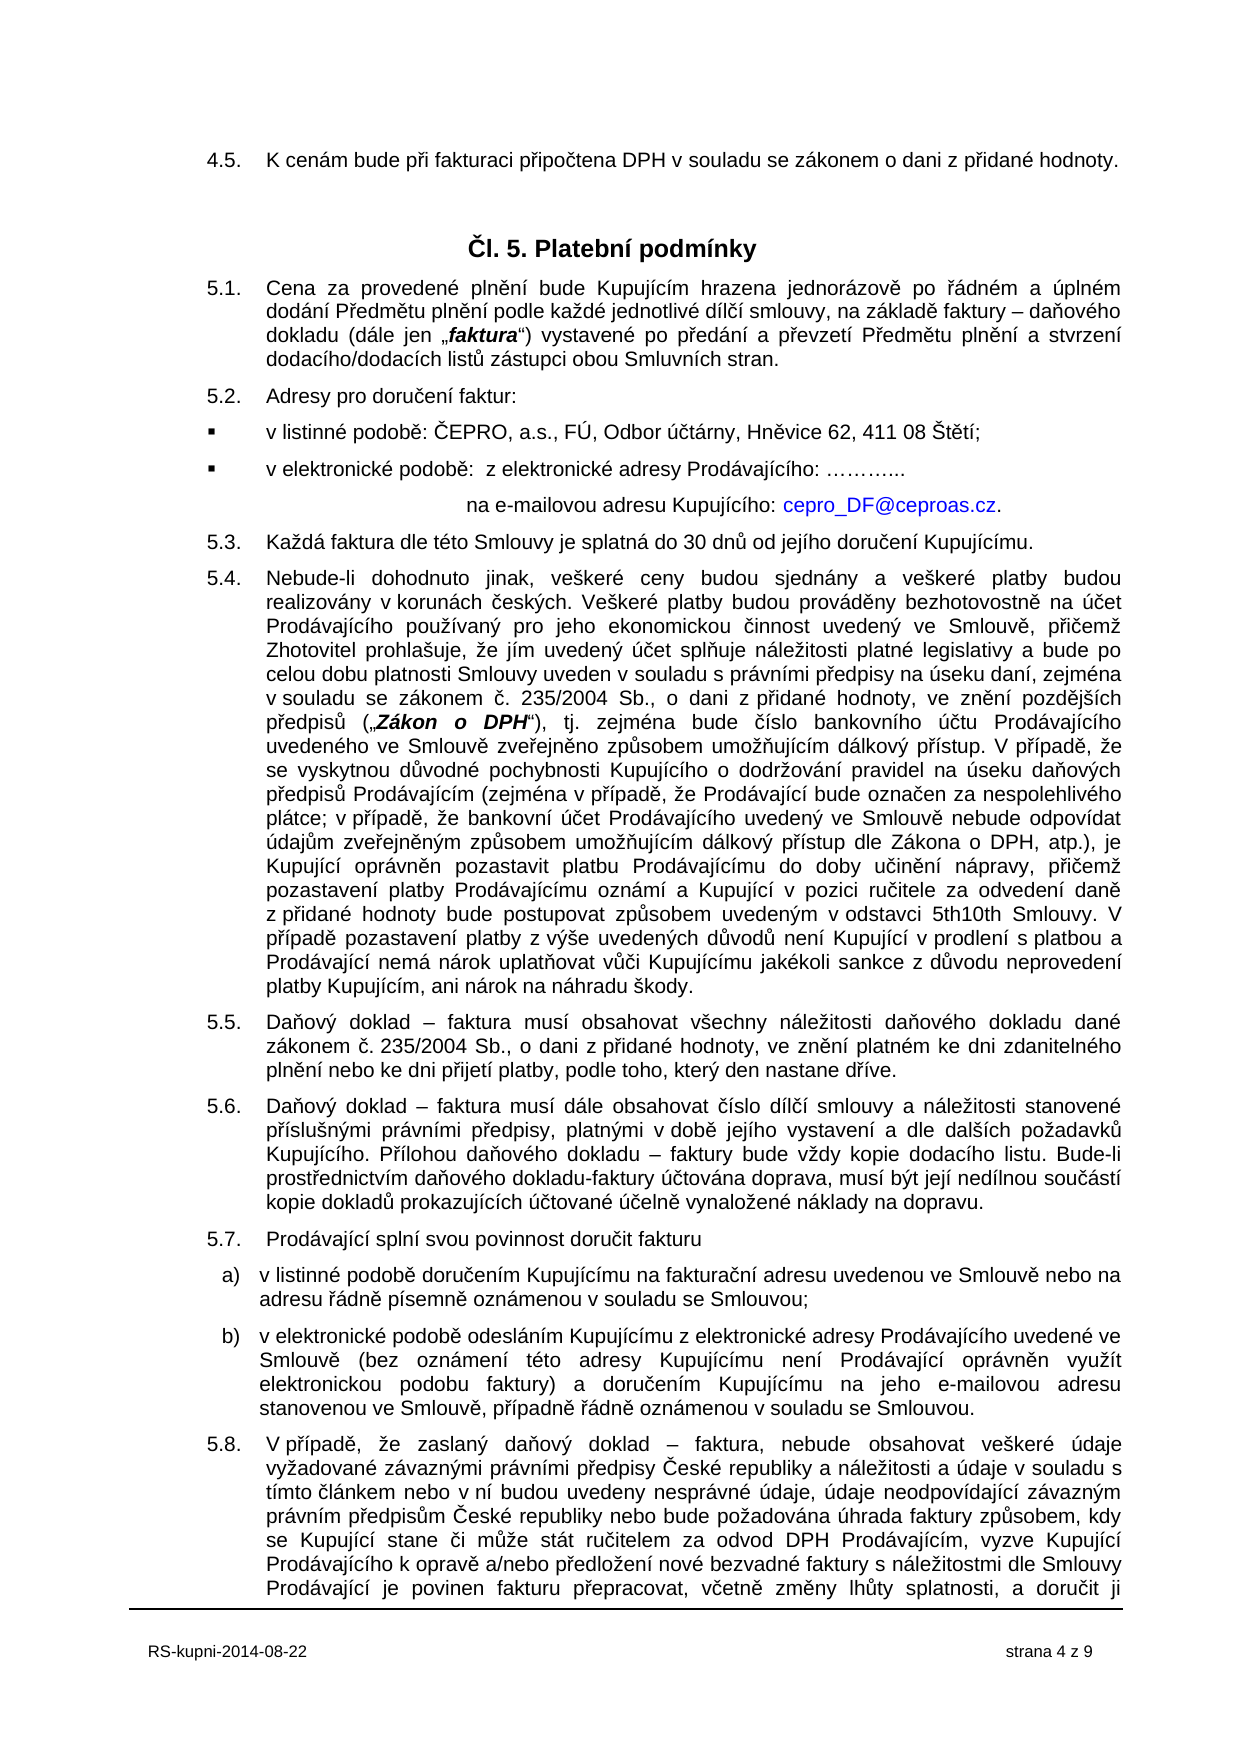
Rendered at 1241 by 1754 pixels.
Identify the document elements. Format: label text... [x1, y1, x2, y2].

text K cenám bude při fakturaci připočtena DPH v souladu se zákonem o dani z přidané hodnoty. [207, 148, 1122, 172]
text Daňový doklad – faktura musí dále obsahovat číslo dílčí smlouvy a náležitosti stanovené příslušnými právními předpisy, platnými v době jejího vystavení a dle dalších požadavků Kupujícího. Přílohou daňového dokladu – faktury bude vždy kopie dodacího listu. Bude-li prostřednictvím daňového dokladu-faktury účtována doprava, musí být její nedílnou součástí kopie dokladů prokazujících účtované účelně vynaložené náklady na dopravu. [207, 1094, 1122, 1214]
text Adresy pro doručení faktur: [207, 384, 1122, 408]
text Každá faktura dle této Smlouvy je splatná do 30 dnů od jejího doručení Kupujícímu. [207, 530, 1122, 554]
text v listinné podobě doručením Kupujícímu na fakturační adresu uvedenou ve Smlouvě nebo na adresu řádně písemně oznámenou v souladu se Smlouvou; [222, 1263, 1122, 1311]
list v listinné podobě: ČEPRO, a.s., FÚ, Odbor účtárny, Hněvice 62, 411 08 Štětí; [207, 420, 1122, 444]
text Prodávající splní svou povinnost doručit fakturu [207, 1227, 1122, 1251]
text Cena za provedené plnění bude Kupujícím hrazena jednorázově po řádném a úplném dodání Předmětu plnění podle každé jednotlivé dílčí smlouvy, na základě faktury – daňového dokladu (dále jen „faktura“) vystavené po předání a převzetí Předmětu plnění a stvrzení dodacího/dodacích listů zástupci obou Smluvních stran. [207, 275, 1122, 371]
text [207, 1432, 1122, 1599]
list v elektronické podobě: z elektronické adresy Prodávajícího: ………... [207, 457, 1122, 481]
text Daňový doklad – faktura musí obsahovat všechny náležitosti daňového dokladu dané zákonem č. 235/2004 Sb., o dani z přidané hodnoty, ve znění platném ke dni zdanitelného plnění nebo ke dni přijetí platby, podle toho, který den nastane dříve. [207, 1010, 1122, 1082]
text Platební podmínky [102, 234, 1122, 263]
text Nebude-li dohodnuto jinak, veškeré ceny budou sjednány a veškeré platby budou realizovány v korunách českých. Veškeré platby budou prováděny bezhotovostně na účet Prodávajícího používaný pro jeho ekonomickou činnost uvedený ve Smlouvě, přičemž Zhotovitel prohlašuje, že jím uvedený účet splňuje náležitosti platné legislativy a bude po celou dobu platnosti Smlouvy uveden v souladu s právními předpisy na úseku daní, zejména v souladu se zákonem č. 235/2004 Sb., o dani z přidané hodnoty, ve znění pozdějších předpisů („Zákon o DPH“), tj. zejména bude číslo bankovního účtu Prodávajícího uvedeného ve Smlouvě zveřejněno způsobem umožňujícím dálkový přístup. V případě, že se vyskytnou důvodné pochybnosti Kupujícího o dodržování pravidel na úseku daňových předpisů Prodávajícím (zejména v případě, že Prodávající bude označen za nespolehlivého plátce; v případě, že bankovní účet Prodávajícího uvedený ve Smlouvě nebude odpovídat údajům zveřejněným způsobem umožňujícím dálkový přístup dle Zákona o DPH, atp.), je Kupující oprávněn pozastavit platbu Prodávajícímu do doby učinění nápravy, přičemž pozastavení platby Prodávajícímu oznámí a Kupující v pozici ručitele za odvedení daně z přidané hodnoty bude postupovat způsobem uvedeným v odstavci 5.10 Smlouvy. V případě pozastavení platby z výše uvedených důvodů není Kupující v prodlení s platbou a Prodávající nemá nárok uplatňovat vůči Kupujícímu jakékoli sankce z důvodu neprovedení platby Kupujícím, ani nárok na náhradu škody. [207, 566, 1122, 997]
text v elektronické podobě odesláním Kupujícímu z elektronické adresy Prodávajícího uvedené ve Smlouvě (bez oznámení této adresy Kupujícímu není Prodávající oprávněn využít elektronickou podobu faktury) a doručením Kupujícímu na jeho e-mailovou adresu stanovenou ve Smlouvě, případně řádně oznámenou v souladu se Smlouvou. [222, 1323, 1122, 1419]
list na e-mailovou adresu Kupujícího: cepro_DF@ceproas.cz. [207, 493, 1122, 517]
